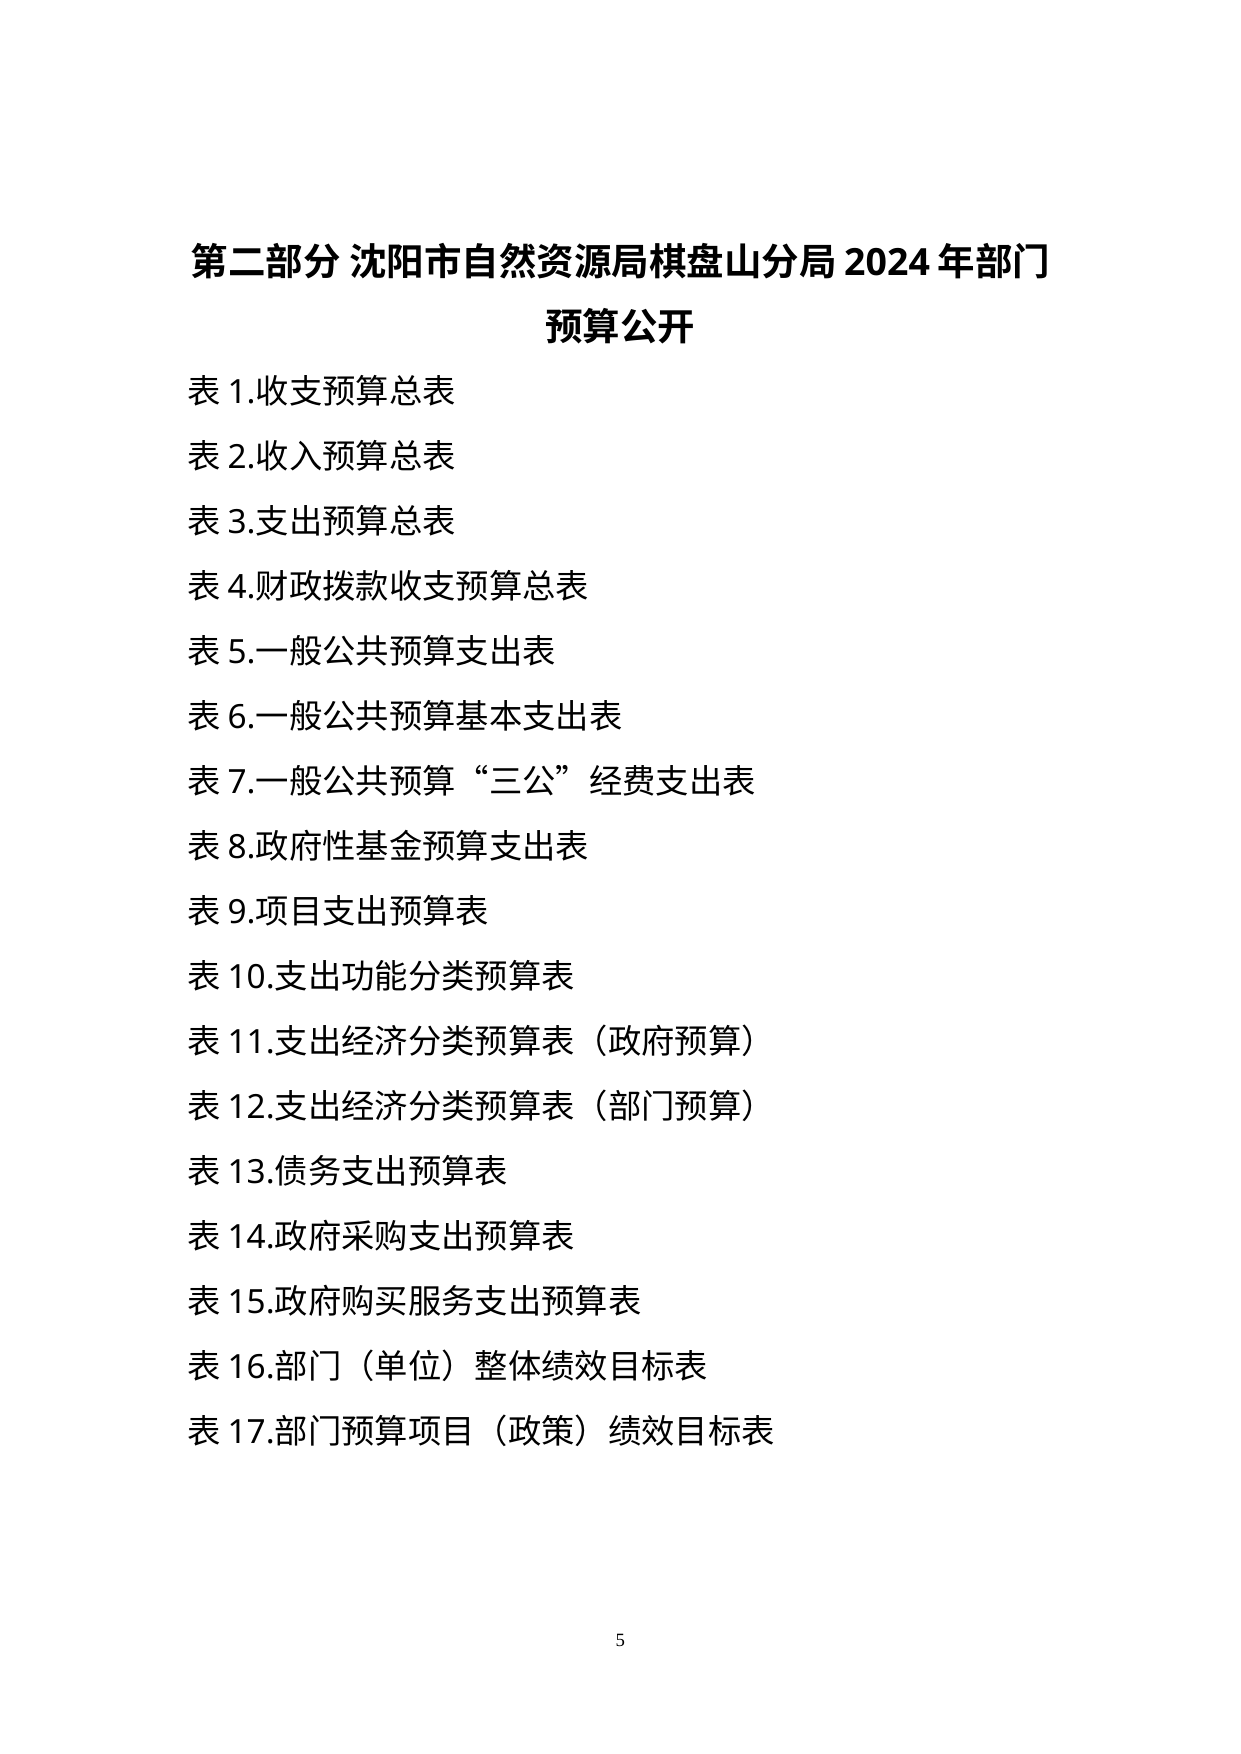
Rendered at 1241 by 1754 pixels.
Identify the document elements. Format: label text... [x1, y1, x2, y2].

text 表2.收入预算总表 [187, 422, 1053, 487]
text 表8.政府性基金预算支出表 [187, 812, 1053, 877]
text 表1.收支预算总表 [187, 357, 1053, 422]
text 表17.部门预算项目（政策）绩效目标表 [187, 1397, 1053, 1462]
text 表15.政府购买服务支出预算表 [187, 1267, 1053, 1332]
text 表13.债务支出预算表 [187, 1137, 1053, 1202]
list 沈阳市自然资源局棋盘山分局2024年部门预算公开 [187, 227, 1053, 357]
text 表6.一般公共预算基本支出表 [187, 682, 1053, 747]
text 表5.一般公共预算支出表 [187, 617, 1053, 682]
text 表9.项目支出预算表 [187, 877, 1053, 942]
text 表11.支出经济分类预算表（政府预算） [187, 1007, 1053, 1072]
text 表14.政府采购支出预算表 [187, 1202, 1053, 1267]
text 表7.一般公共预算“三公”经费支出表 [187, 747, 1053, 812]
text 表10.支出功能分类预算表 [187, 942, 1053, 1007]
text 表16.部门（单位）整体绩效目标表 [187, 1332, 1053, 1397]
text 表4.财政拨款收支预算总表 [187, 552, 1053, 617]
text 表3.支出预算总表 [187, 487, 1053, 552]
text 表12.支出经济分类预算表（部门预算） [187, 1072, 1053, 1137]
